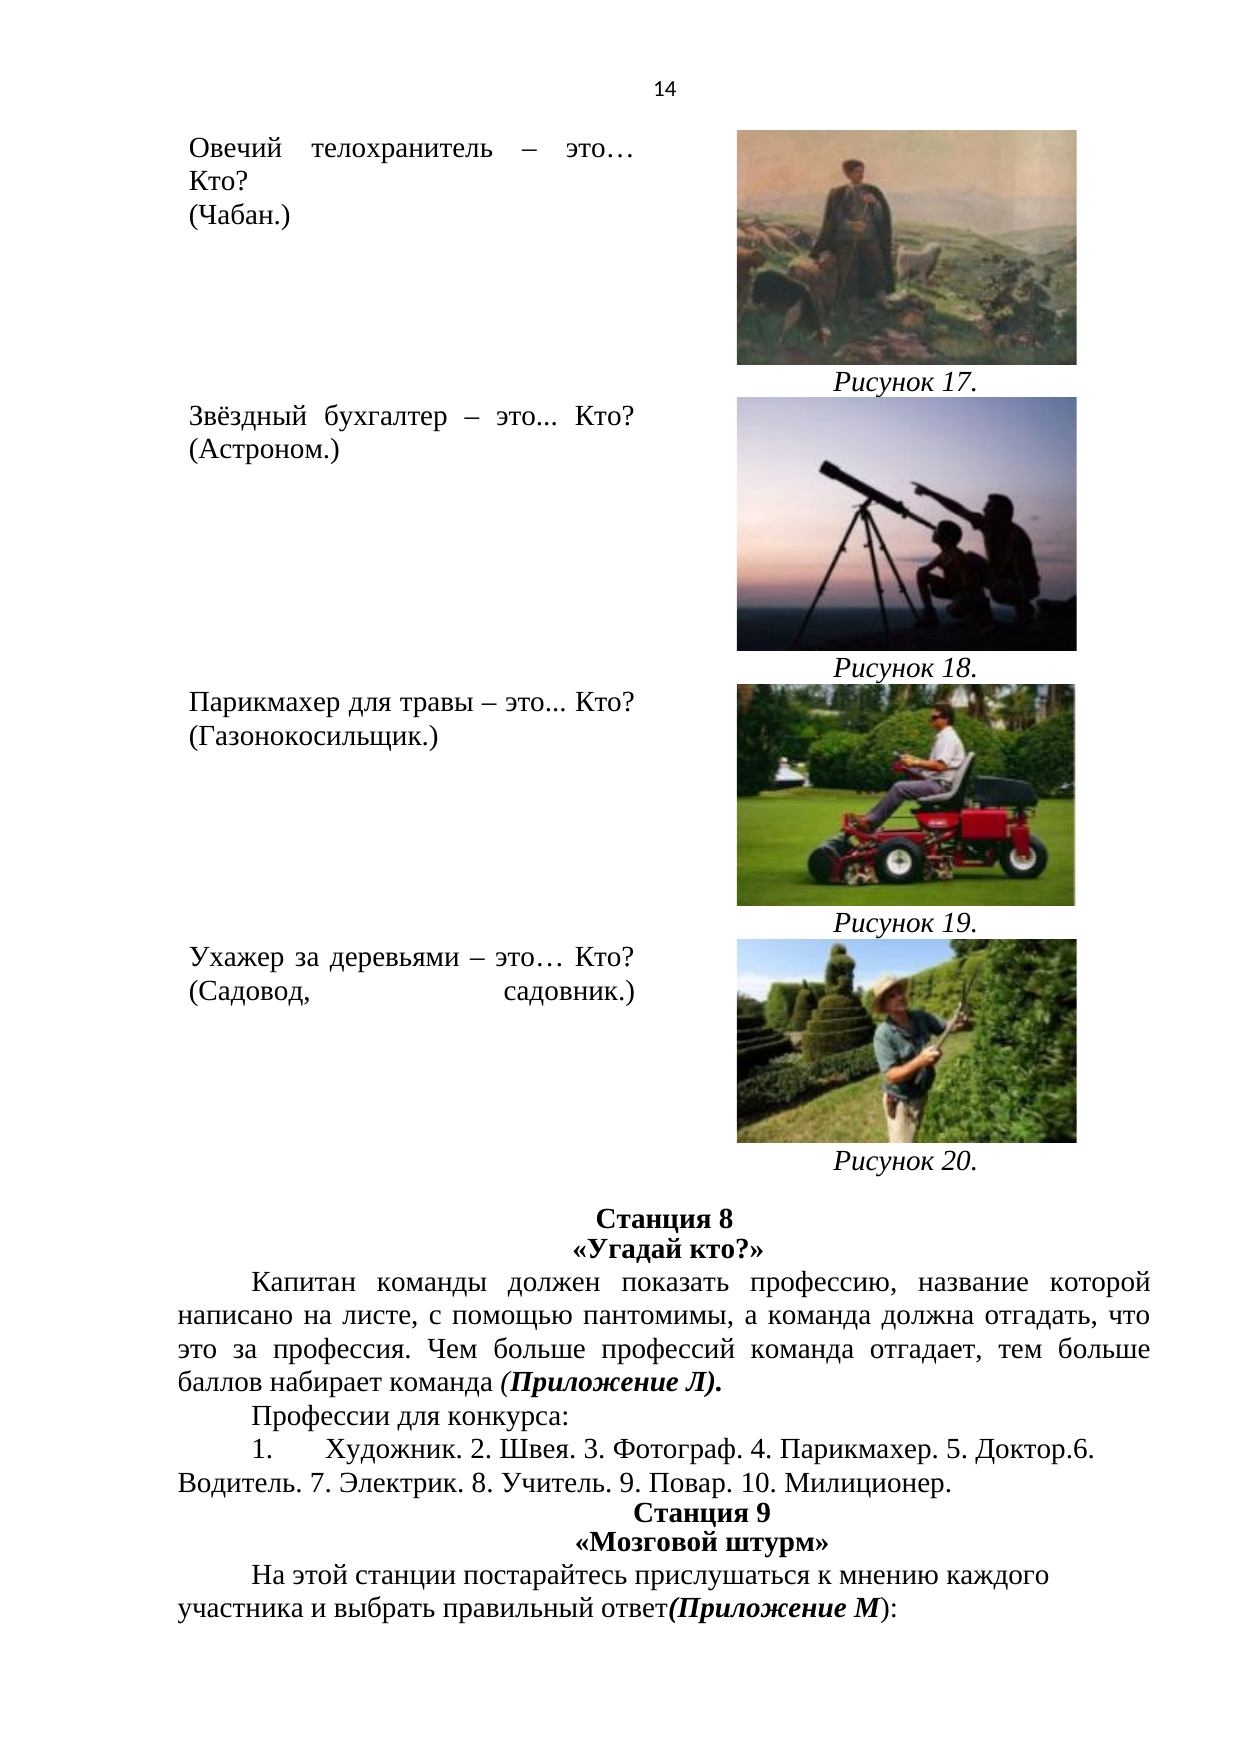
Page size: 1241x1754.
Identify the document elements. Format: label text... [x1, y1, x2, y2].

text «Мозговой штурм» [252, 1528, 1152, 1557]
table_cell Рисунок 18. [662, 398, 1152, 684]
table_cell Рисунок 19. [662, 684, 1152, 939]
table_cell Звёздный бухгалтер – это... Кто? (Астроном.) [177, 398, 662, 684]
table_cell Парикмахер для травы – это... Кто? (Газонокосильщик.) [177, 684, 662, 939]
list Художник. 2. Швея. 3. Фотограф. 4. Парикмахер. 5. Доктор.6. Водитель. 7. Электрик. 8. Учитель. 9. Повар. 10. Милиционер. [177, 1432, 1152, 1499]
picture [736, 939, 1077, 1143]
text Профессии для конкурса: [177, 1398, 1152, 1432]
text Капитан команды должен показать профессию, название которой написано на листе, с помощью пантомимы, а команда должна отгадать, что это за профессия. Чем больше профессий команда отгадает, тем больше баллов набирает команда (Приложение Л). [177, 1264, 1152, 1398]
picture [736, 684, 1077, 906]
table_cell Рисунок 20. [662, 939, 1152, 1176]
table_cell Ухажер за деревьями – это… Кто? (Садовод, садовник.) [177, 939, 662, 1176]
picture [736, 130, 1077, 365]
picture [736, 397, 1077, 651]
table_cell Овечий телохранитель – это… Кто? (Чабан.) [177, 130, 662, 398]
text На этой станции постарайтесь прислушаться к мнению каждого участника и выбрать правильный ответ(Приложение М): [177, 1557, 1152, 1624]
table_cell Рисунок 17. [662, 130, 1152, 398]
text Станция 8 [177, 1206, 1152, 1235]
text «Угадай кто?» [177, 1235, 1152, 1264]
text Станция 9 [252, 1499, 1152, 1528]
